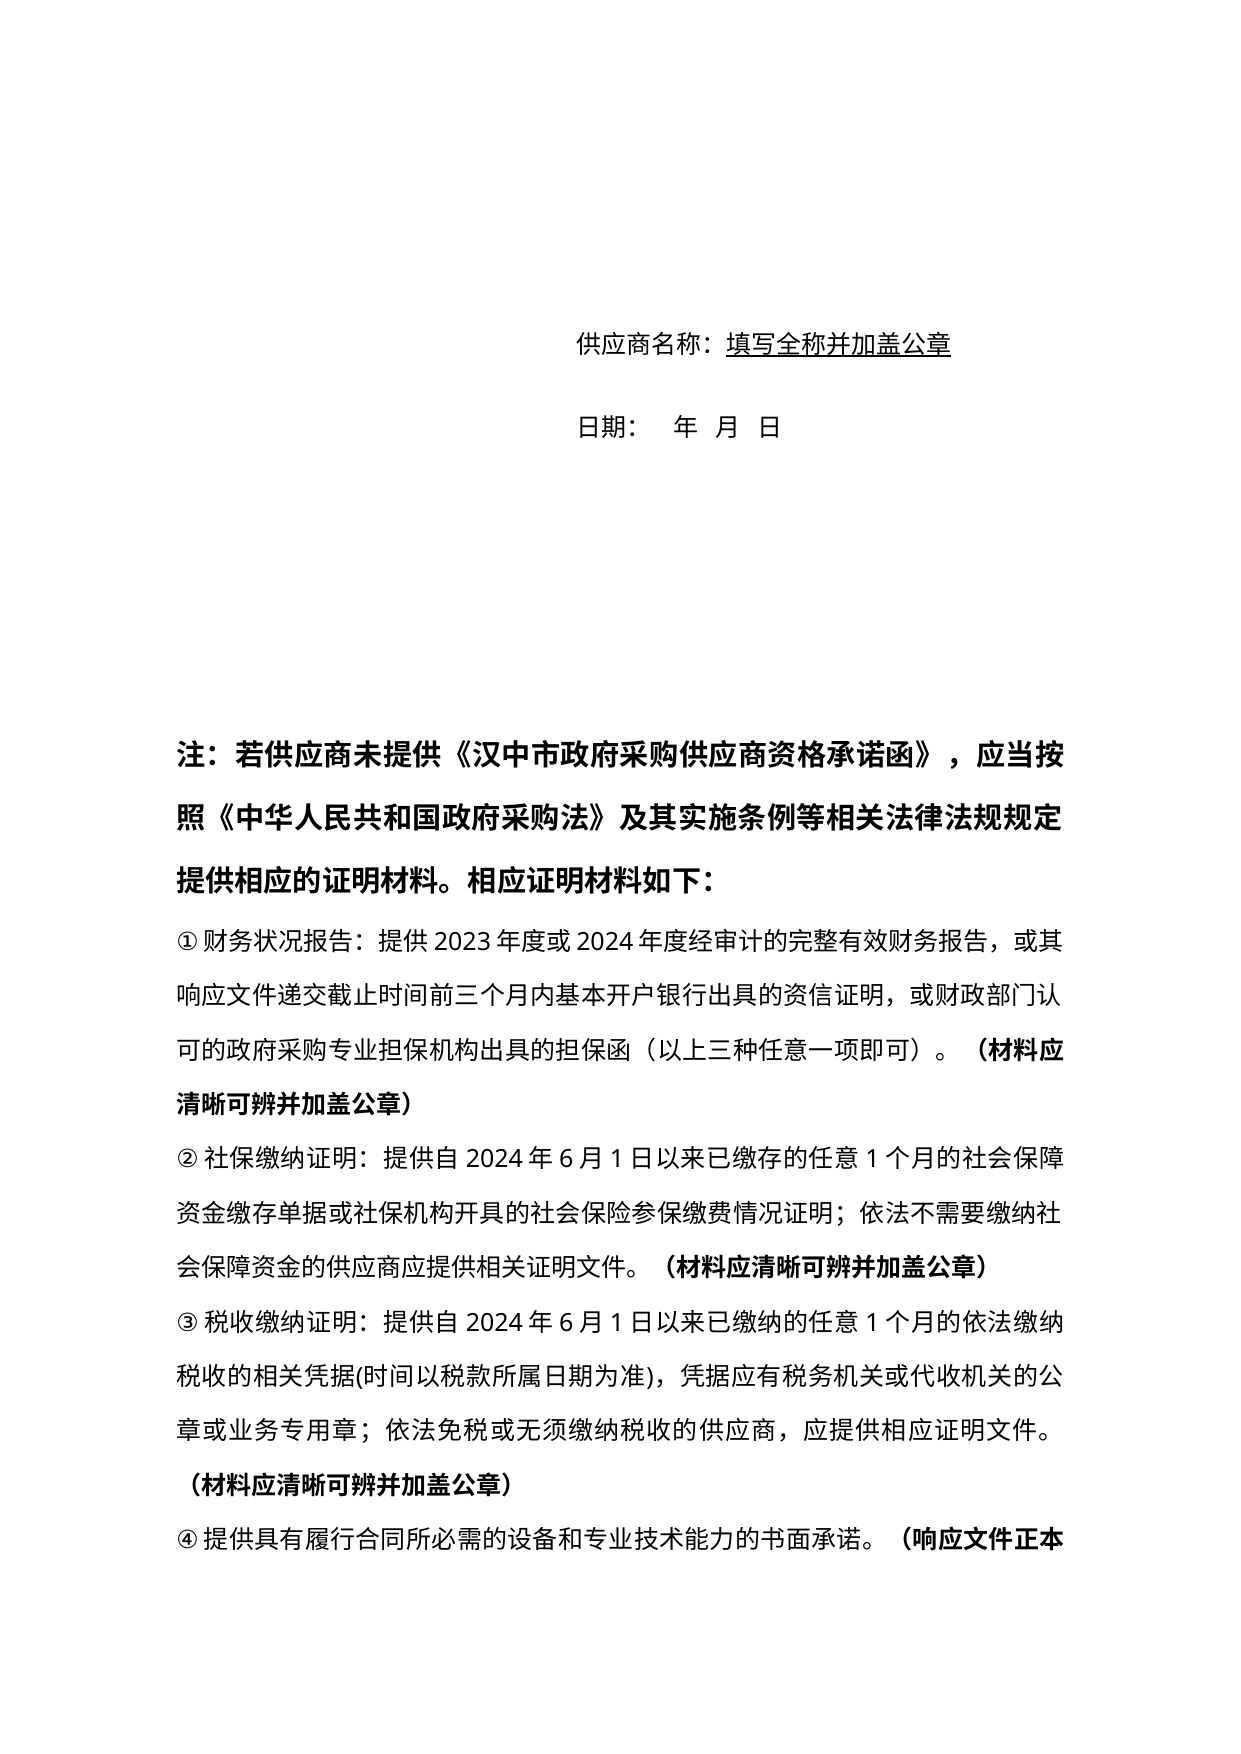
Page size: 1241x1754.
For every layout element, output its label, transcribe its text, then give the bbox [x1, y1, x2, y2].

text 供应商名称：填写全称并加盖公章 [176, 310, 1064, 375]
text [176, 921, 1064, 1556]
text 日期： 年 月 日 [176, 393, 1064, 458]
text 注：若供应商未提供《汉中市政府采购供应商资格承诺函》，应当按照《中华人民共和国政府采购法》及其实施条例等相关法律法规规定提供相应的证明材料。相应证明材料如下： [176, 731, 1064, 795]
text 注：若供应商未提供《汉中市政府采购供应商资格承诺函》，应当按照《中华人民共和国政府采购法》及其实施条例等相关法律法规规定提供相应的证明材料。相应证明材料如下： [176, 837, 1064, 900]
